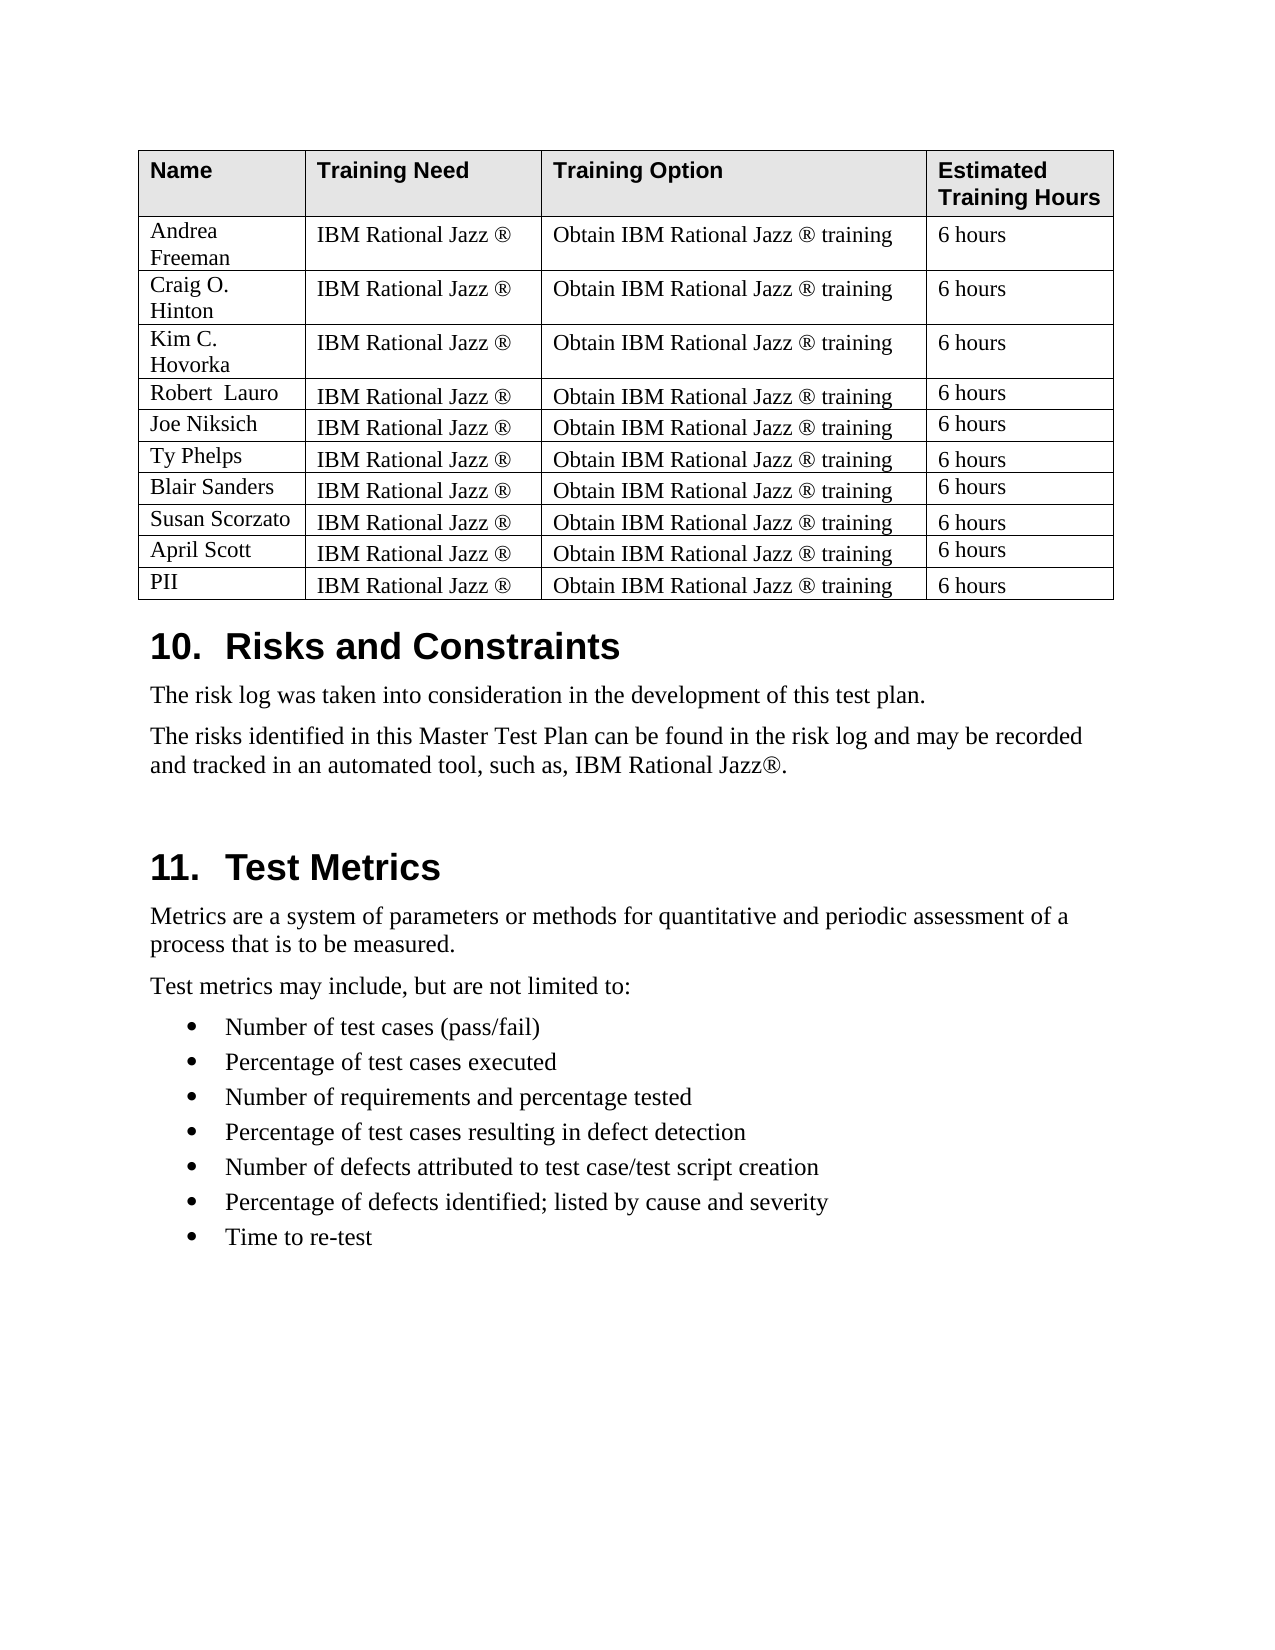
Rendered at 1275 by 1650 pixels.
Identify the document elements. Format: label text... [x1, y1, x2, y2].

table_header Name [139, 151, 305, 216]
text Number of test cases (pass/fail) [187, 1012, 1125, 1041]
table_cell 6 hours [927, 505, 1113, 535]
table_cell Craig O. Hinton [139, 271, 305, 324]
table_cell 6 hours [927, 568, 1113, 598]
table_cell Blair Sanders [139, 473, 305, 504]
text Time to re-test [187, 1222, 1125, 1251]
table_cell Obtain IBM Rational Jazz ® training [542, 473, 926, 504]
table_cell IBM Rational Jazz ® [306, 568, 541, 598]
table_cell 6 hours [927, 271, 1113, 324]
table_cell IBM Rational Jazz ® [306, 473, 541, 504]
text Number of requirements and percentage tested [187, 1082, 1125, 1111]
table_cell Obtain IBM Rational Jazz ® training [542, 271, 926, 324]
table_cell Obtain IBM Rational Jazz ® training [542, 442, 926, 472]
table_cell Obtain IBM Rational Jazz ® training [542, 568, 926, 598]
text The risks identified in this Master Test Plan can be found in the risk log and may be recorded and tracked in an automated tool, such as, IBM Rational Jazz®. [150, 721, 1125, 779]
table_cell PII [139, 568, 305, 598]
table_cell IBM Rational Jazz ® [306, 379, 541, 409]
table_cell IBM Rational Jazz ® [306, 271, 541, 324]
text Percentage of defects identified; listed by cause and severity [187, 1187, 1125, 1216]
table_header Training Option [542, 151, 926, 216]
table_cell Obtain IBM Rational Jazz ® training [542, 325, 926, 377]
text Percentage of test cases resulting in defect detection [187, 1117, 1125, 1146]
table_cell Andrea Freeman [139, 217, 305, 270]
table_header Training Need [306, 151, 541, 216]
table_cell Susan Scorzato [139, 505, 305, 535]
table_cell IBM Rational Jazz ® [306, 442, 541, 472]
text The risk log was taken into consideration in the development of this test plan. [150, 680, 1125, 709]
table_cell 6 hours [927, 536, 1113, 567]
table_cell IBM Rational Jazz ® [306, 536, 541, 567]
table_cell Obtain IBM Rational Jazz ® training [542, 505, 926, 535]
table_cell 6 hours [927, 379, 1113, 409]
table_cell 6 hours [927, 217, 1113, 270]
table_cell IBM Rational Jazz ® [306, 505, 541, 535]
text Number of defects attributed to test case/test script creation [187, 1152, 1125, 1181]
table_cell 6 hours [927, 325, 1113, 377]
table_cell Obtain IBM Rational Jazz ® training [542, 536, 926, 567]
table_cell Joe Niksich [139, 410, 305, 441]
table_cell Obtain IBM Rational Jazz ® training [542, 379, 926, 409]
text Metrics are a system of parameters or methods for quantitative and periodic assessment of a process that is to be measured. [150, 901, 1125, 958]
table_cell Obtain IBM Rational Jazz ® training [542, 217, 926, 270]
text Test metrics may include, but are not limited to: [150, 971, 1125, 999]
text Percentage of test cases executed [187, 1047, 1125, 1076]
table_cell Robert Lauro [139, 379, 305, 409]
table_cell IBM Rational Jazz ® [306, 325, 541, 377]
subtitle Test Metrics [150, 845, 1125, 888]
table_cell IBM Rational Jazz ® [306, 410, 541, 441]
table_cell Kim C. Hovorka [139, 325, 305, 377]
table_cell Obtain IBM Rational Jazz ® training [542, 410, 926, 441]
subtitle Risks and Constraints [150, 624, 1125, 668]
table_cell Ty Phelps [139, 442, 305, 472]
table_cell April Scott [139, 536, 305, 567]
table_cell 6 hours [927, 473, 1113, 504]
table_cell 6 hours [927, 410, 1113, 441]
table_cell 6 hours [927, 442, 1113, 472]
table_cell IBM Rational Jazz ® [306, 217, 541, 270]
table_header Estimated Training Hours [927, 151, 1113, 216]
